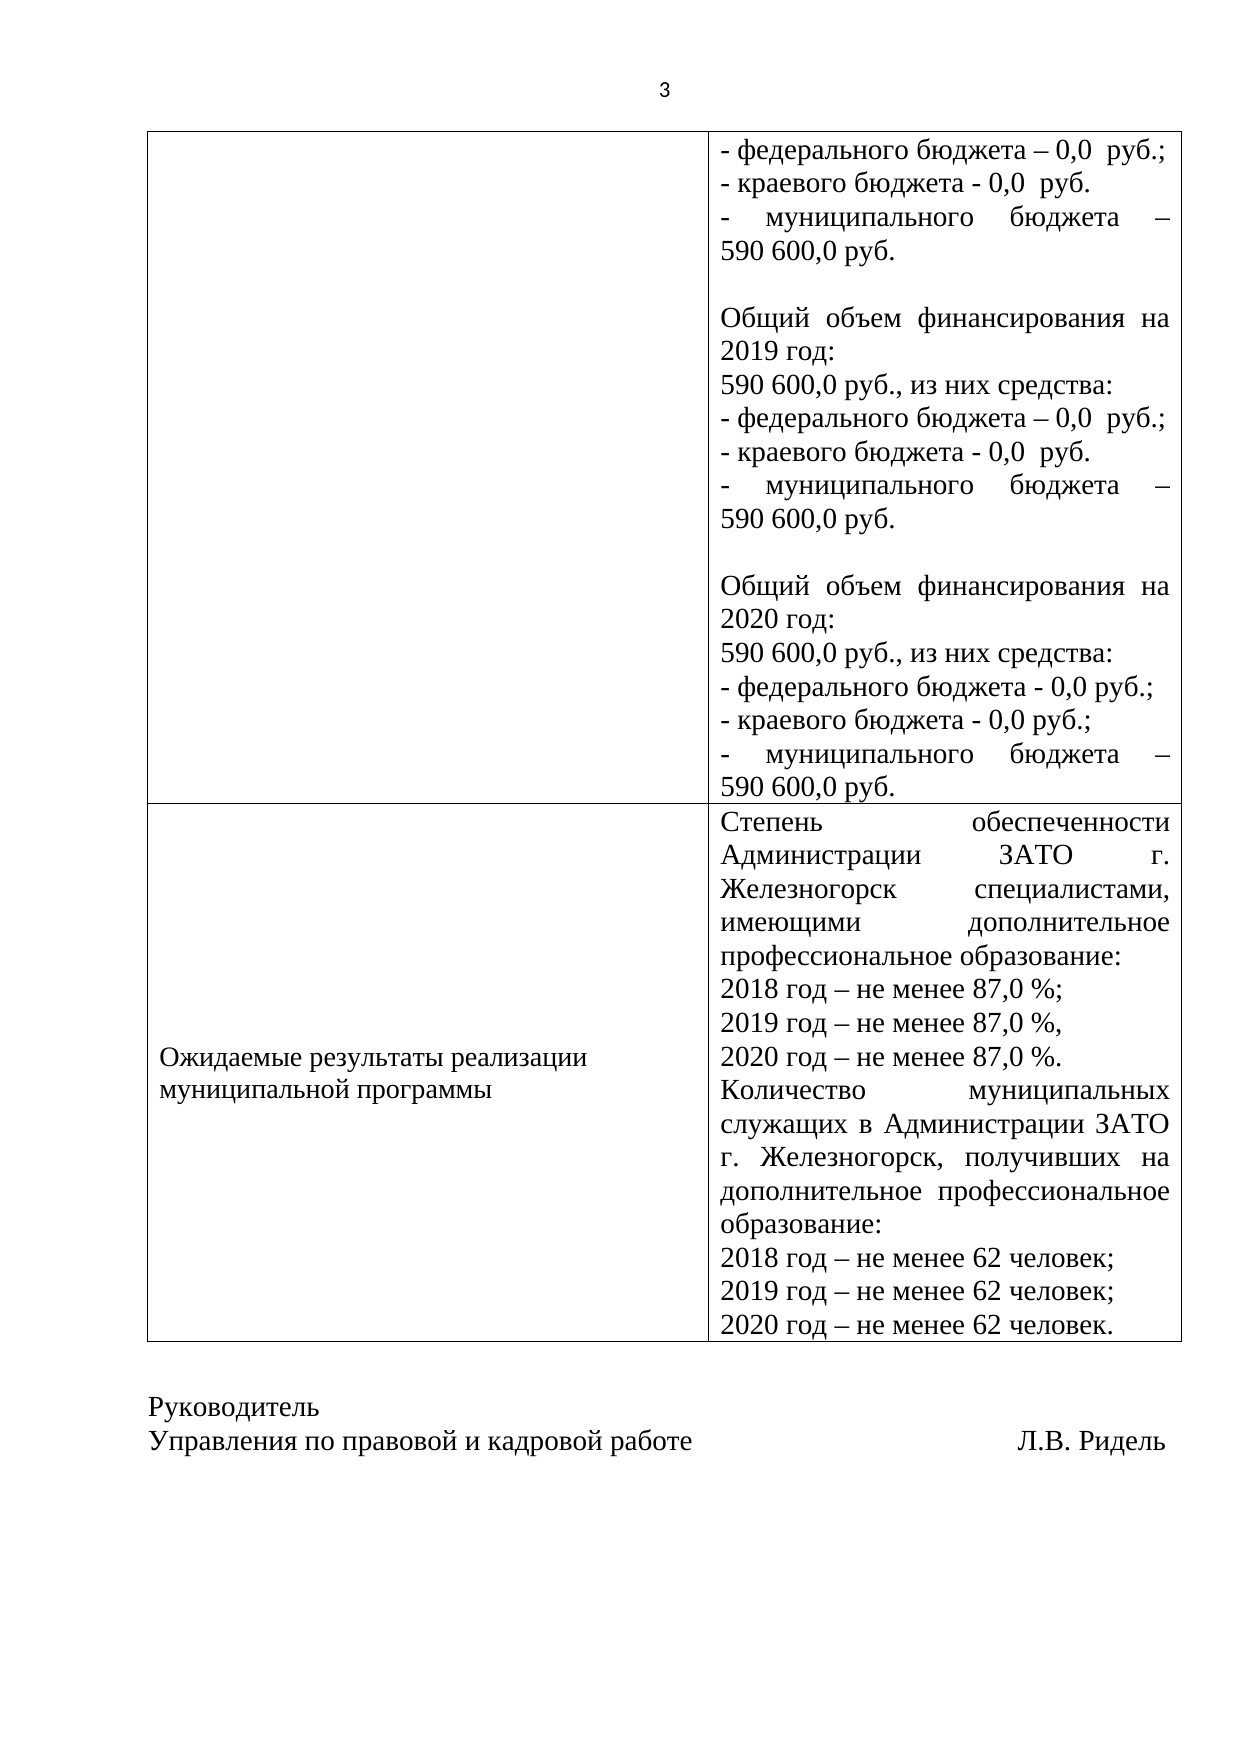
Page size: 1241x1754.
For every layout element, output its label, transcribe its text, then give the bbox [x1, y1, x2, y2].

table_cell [709, 132, 1181, 803]
table_cell Ожидаемые результаты реализации муниципальной программы [148, 804, 708, 1341]
text Управления по правовой и кадровой работе Л.В. Ридель [148, 1423, 1181, 1457]
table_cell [148, 132, 708, 803]
text Руководитель [148, 1389, 1181, 1423]
table_cell Степень обеспеченности Администрации ЗАТО г. Железногорск специалистами, имеющими дополнительное профессиональное образование: 2018 год – не менее 87,0 %; 2019 год – не менее 87,0 %, 2020 год – не менее 87,0 %. Количество муниципальных служащих в Администрации ЗАТО г. Железногорск, получивших на дополнительное профессиональное образование: 2018 год – не менее 62 человек; 2019 год – не менее 62 человек; 2020 год – не менее 62 человек. [709, 804, 1181, 1341]
